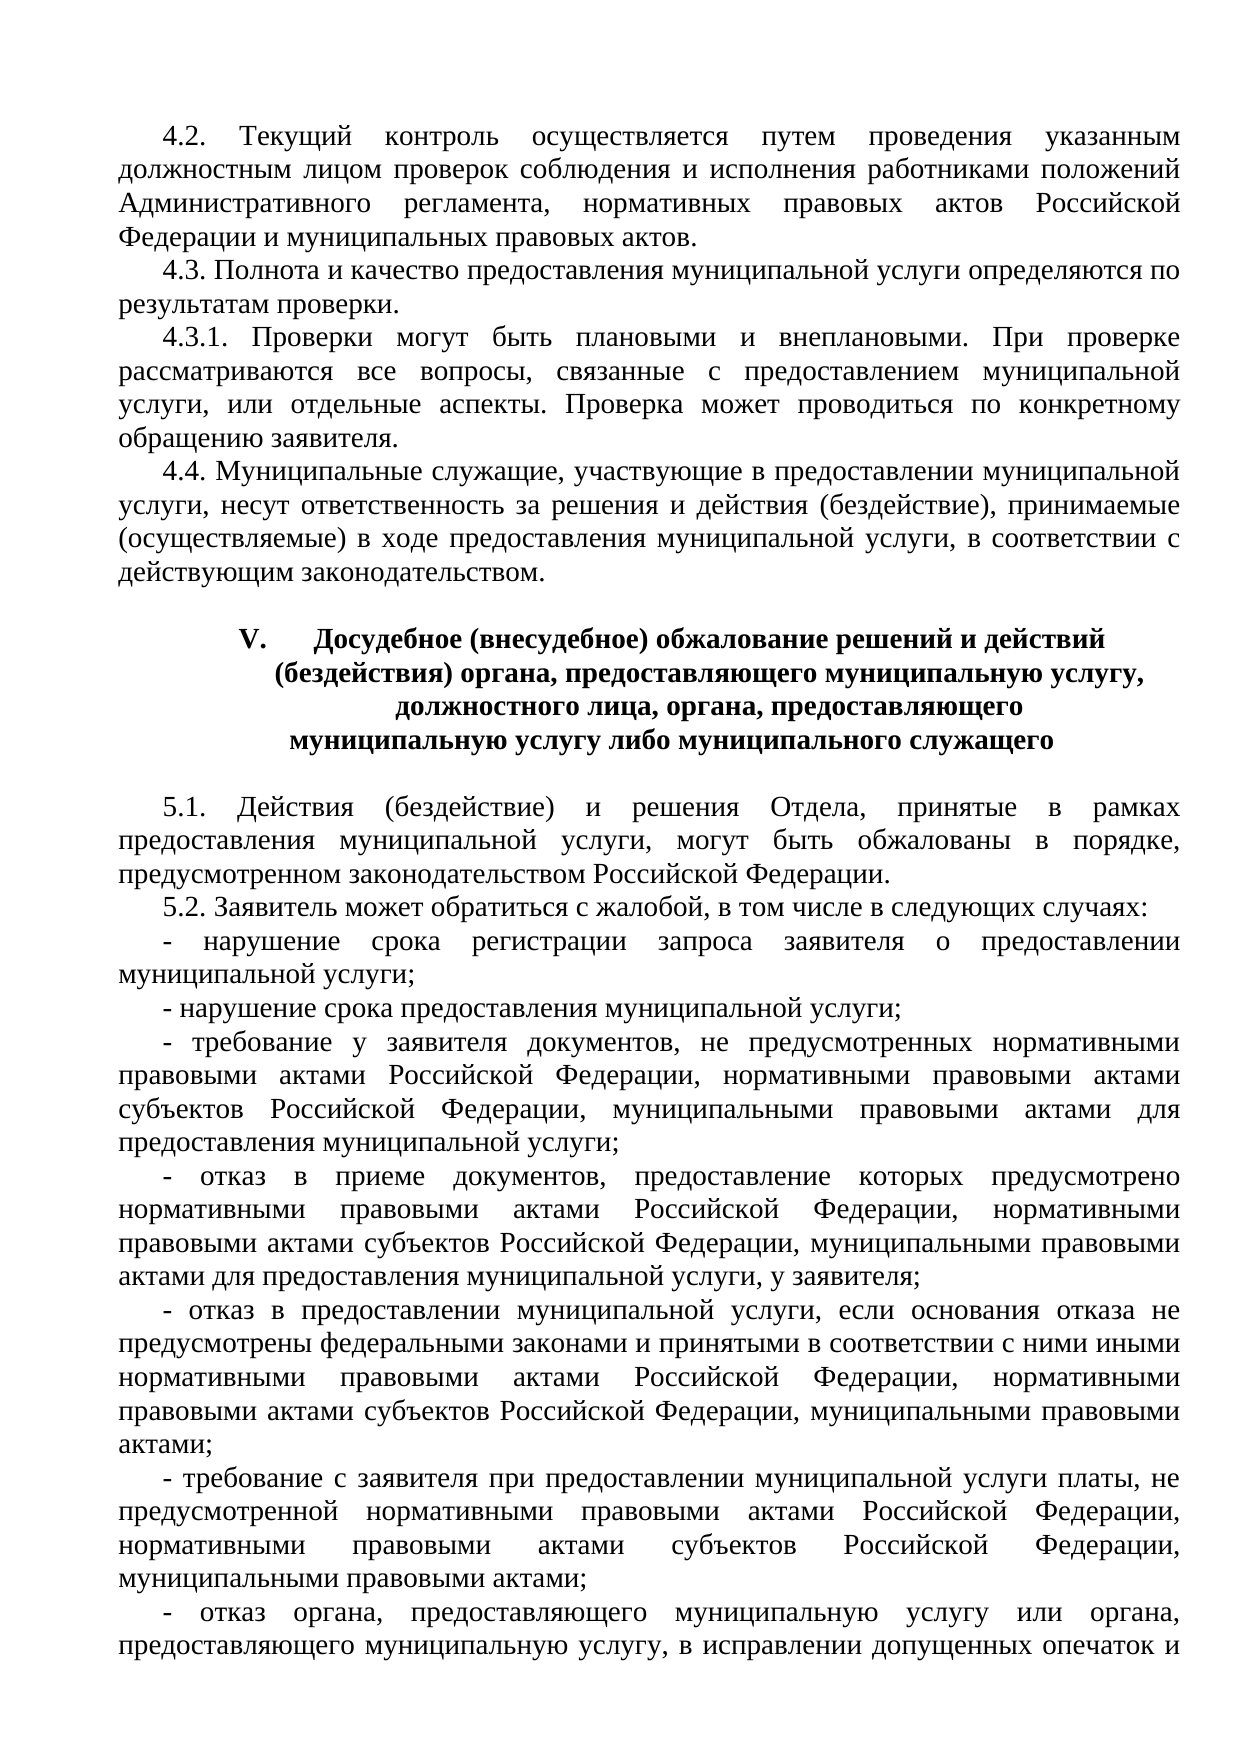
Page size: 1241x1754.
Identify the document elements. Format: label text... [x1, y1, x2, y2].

text - требование у заявителя документов, не предусмотренных нормативными правовыми актами Российской Федерации, нормативными правовыми актами субъектов Российской Федерации, муниципальными правовыми актами для предоставления муниципальной услуги; [118, 1024, 1181, 1158]
list Досудебное (внесудебное) обжалование решений и действий (бездействия) органа, предоставляющего муниципальную услугу, должностного лица, органа, предоставляющего [162, 621, 1181, 722]
text - отказ в приеме документов, предоставление которых предусмотрено нормативными правовыми актами Российской Федерации, нормативными правовыми актами субъектов Российской Федерации, муниципальными правовыми актами для предоставления муниципальной услуги, у заявителя; [118, 1158, 1181, 1292]
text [118, 1594, 1181, 1661]
text 5.2. Заявитель может обратиться с жалобой, в том числе в следующих случаях: [118, 889, 1181, 923]
text 5.1. Действия (бездействие) и решения Отдела, принятые в рамках предоставления муниципальной услуги, могут быть обжалованы в порядке, предусмотренном законодательством Российской Федерации. [118, 789, 1181, 889]
text 4.2. Текущий контроль осуществляется путем проведения указанным должностным лицом проверок соблюдения и исполнения работниками положений Административного регламента, нормативных правовых актов Российской Федерации и муниципальных правовых актов. [118, 118, 1181, 252]
text 4.4. Муниципальные служащие, участвующие в предоставлении муниципальной услуги, несут ответственность за решения и действия (бездействие), принимаемые (осуществляемые) в ходе предоставления муниципальной услуги, в соответствии с действующим законодательством. [118, 453, 1181, 588]
text 4.3. Полнота и качество предоставления муниципальной услуги определяются по результатам проверки. [118, 252, 1181, 319]
text - требование с заявителя при предоставлении муниципальной услуги платы, не предусмотренной нормативными правовыми актами Российской Федерации, нормативными правовыми актами субъектов Российской Федерации, муниципальными правовыми актами; [118, 1460, 1181, 1594]
text 4.3.1. Проверки могут быть плановыми и внеплановыми. При проверке рассматриваются все вопросы, связанные с предоставлением муниципальной услуги, или отдельные аспекты. Проверка может проводиться по конкретному обращению заявителя. [118, 319, 1181, 453]
text - отказ в предоставлении муниципальной услуги, если основания отказа не предусмотрены федеральными законами и принятыми в соответствии с ними иными нормативными правовыми актами Российской Федерации, нормативными правовыми актами субъектов Российской Федерации, муниципальными правовыми актами; [118, 1292, 1181, 1460]
text муниципальную услугу либо муниципального служащего [118, 722, 1181, 755]
text - нарушение срока регистрации запроса заявителя о предоставлении муниципальной услуги; [118, 923, 1181, 990]
text - нарушение срока предоставления муниципальной услуги; [118, 990, 1181, 1024]
